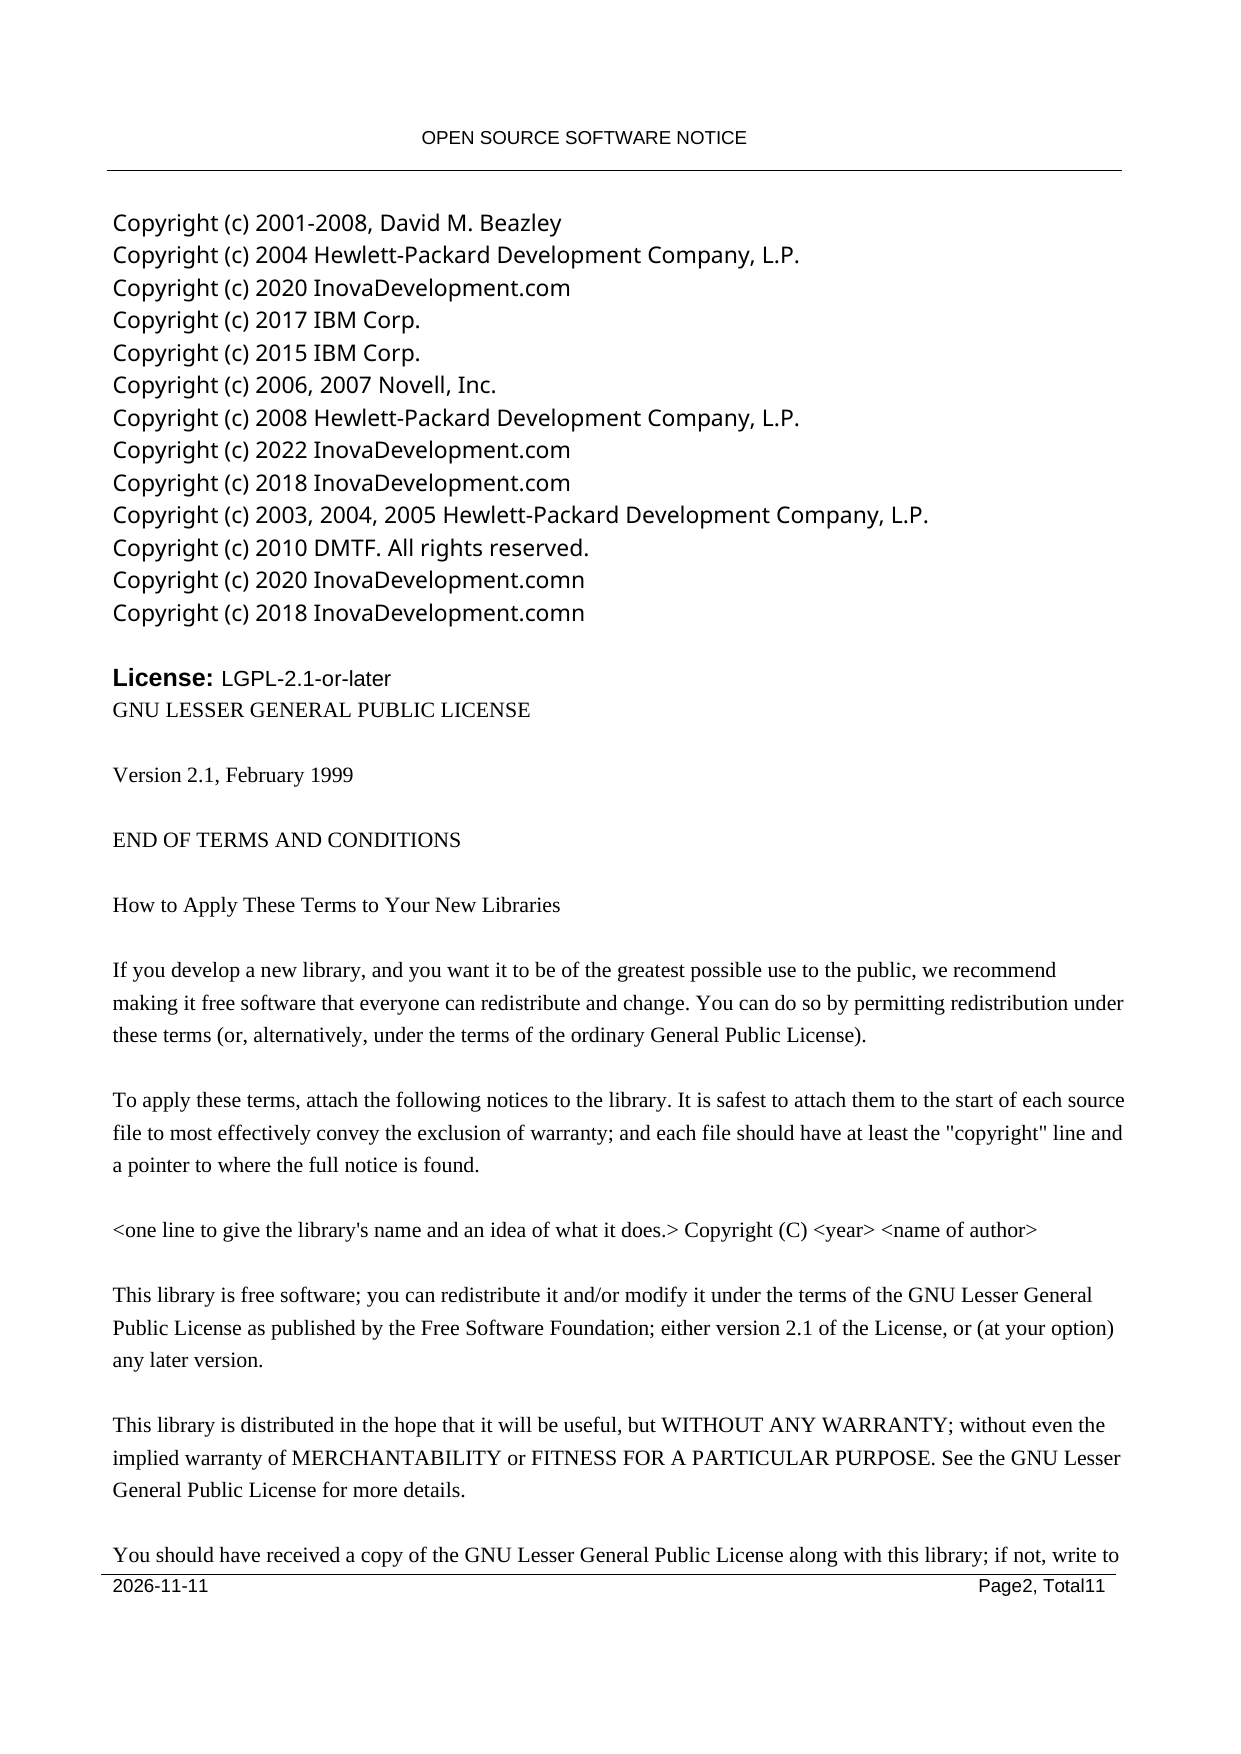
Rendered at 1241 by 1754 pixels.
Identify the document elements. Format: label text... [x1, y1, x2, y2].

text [112, 694, 1128, 1571]
text License: LGPL-2.1-or-later [112, 661, 1128, 694]
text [112, 206, 1128, 661]
